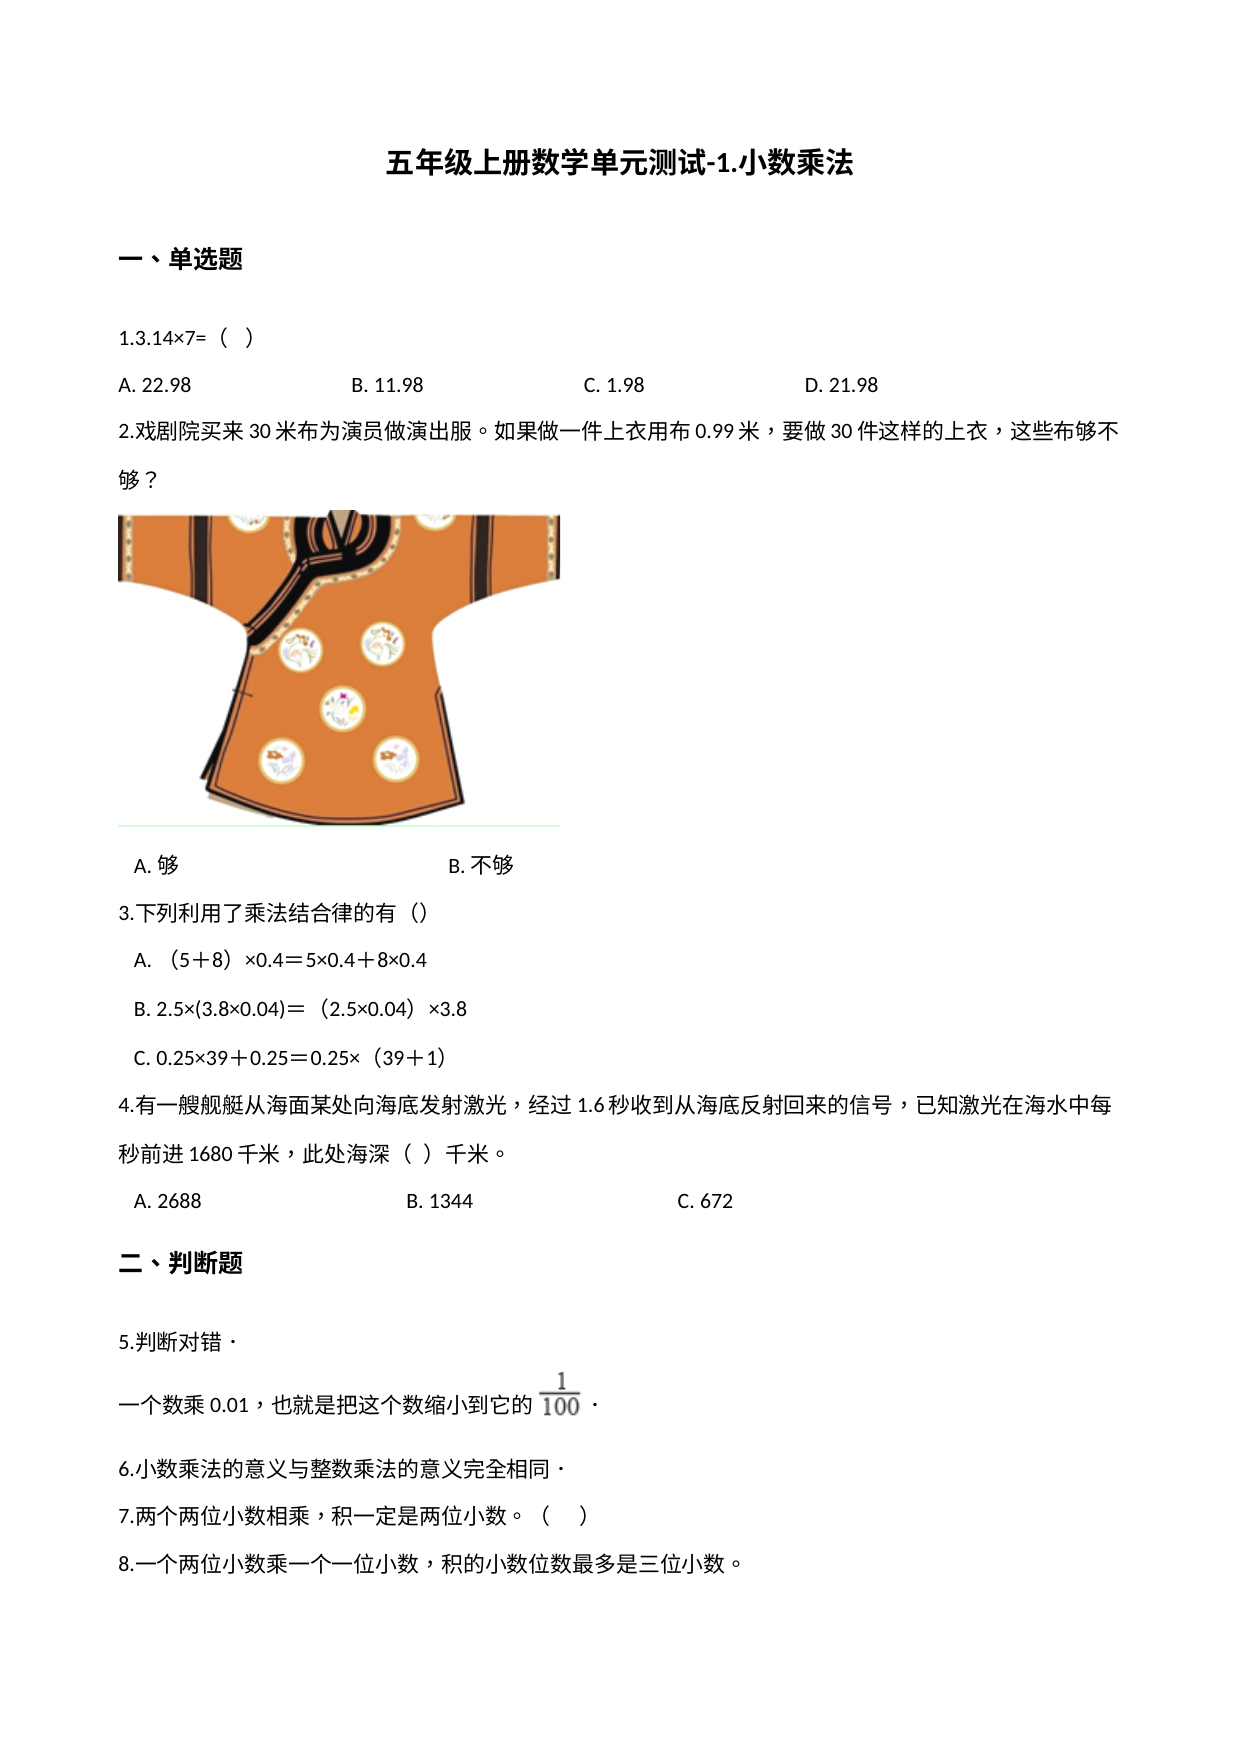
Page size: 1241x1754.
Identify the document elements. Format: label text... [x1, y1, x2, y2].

text 2.戏剧院买来30米布为演员做演出服。如果做一件上衣用布0.99米，要做30件这样的上衣，这些布够不够？ [118, 414, 1122, 496]
text A. 够 B. 不够 [134, 849, 1122, 881]
text A. （5＋8）×0.4＝5×0.4＋8×0.4 B. 2.5×(3.8×0.04)＝（2.5×0.04）×3.8 C. 0.25×39＋0.25＝0.25×（39＋1） [134, 944, 1122, 1074]
text A. 22.98 B. 11.98 C. 1.98 D. 21.98 [118, 369, 1122, 401]
picture [401, 1202, 407, 1209]
text 一、单选题 [118, 227, 1122, 292]
text 1.3.14×7=（ ） [118, 321, 1122, 354]
picture [672, 1202, 678, 1209]
text 五年级上册数学单元测试-1.小数乘法 [118, 129, 1122, 194]
text 4.有一艘舰艇从海面某处向海底发射激光，经过1.6秒收到从海底反射回来的信号，已知激光在海水中每秒前进1680千米，此处海深（ ）千米。 [118, 1089, 1122, 1170]
text 5.判断对错． [118, 1325, 1122, 1358]
text 7.两个两位小数相乘，积一定是两位小数。（ ） [118, 1500, 1122, 1532]
text 6.小数乘法的意义与整数乘法的意义完全相同． [118, 1452, 1122, 1485]
text 8.一个两位小数乘一个一位小数，积的小数位数最多是三位小数。 [118, 1547, 1122, 1580]
picture [118, 510, 561, 827]
text 一个数乘0.01，也就是把这个数缩小到它的 ． [118, 1372, 1122, 1437]
text A. 2688 B. 1344 C. 672 [134, 1185, 1122, 1217]
text 3.下列利用了乘法结合律的有（） [118, 896, 1122, 929]
picture [538, 1372, 585, 1417]
text 二、判断题 [118, 1231, 1122, 1296]
